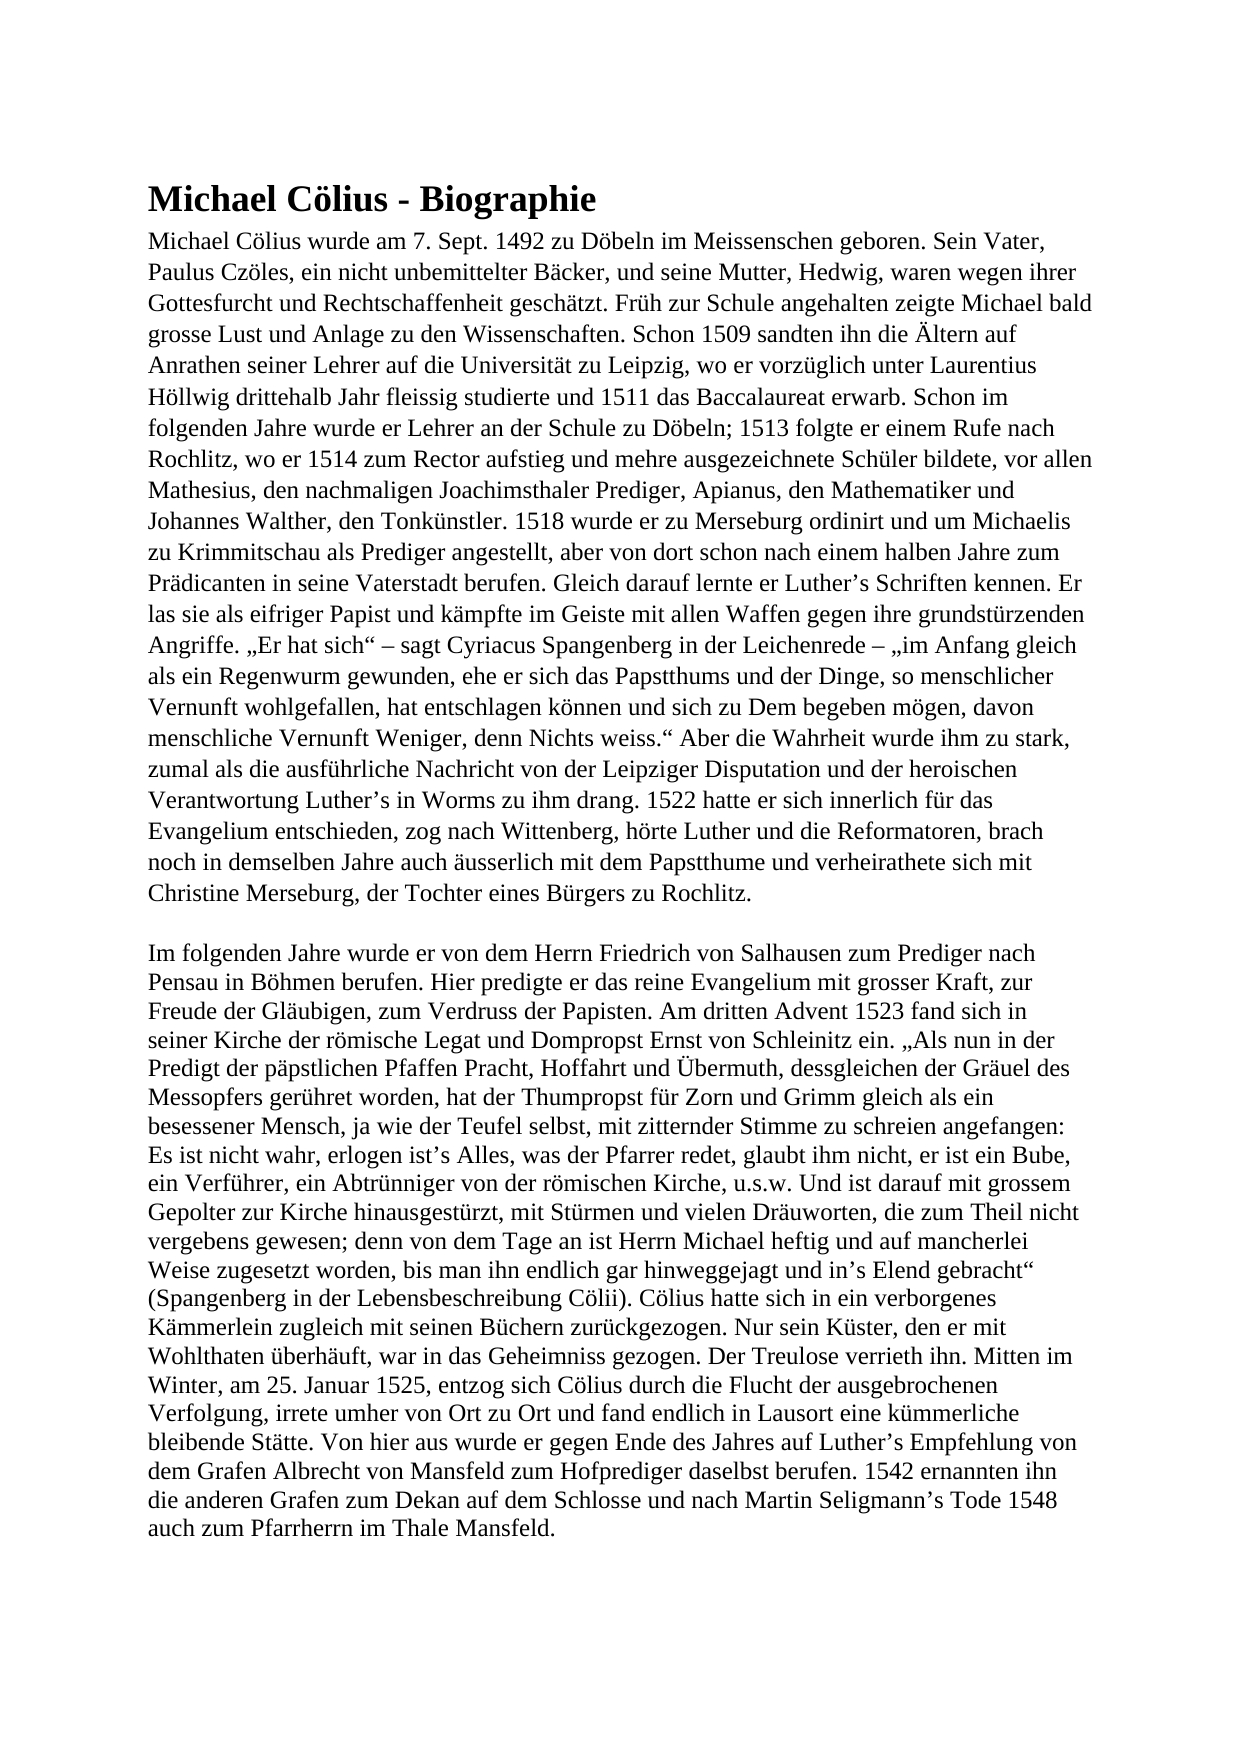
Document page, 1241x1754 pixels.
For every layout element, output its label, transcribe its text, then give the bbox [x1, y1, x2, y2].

text Michael Cölius wurde am 7. Sept. 1492 zu Döbeln im Meissenschen geboren. Sein Vater, Paulus Czöles, ein nicht unbemittelter Bäcker, und seine Mutter, Hedwig, waren wegen ihrer Gottesfurcht und Rechtschaffenheit geschätzt. Früh zur Schule angehalten zeigte Michael bald grosse Lust und Anlage zu den Wissenschaften. Schon 1509 sandten ihn die Ältern auf Anrathen seiner Lehrer auf die Universität zu Leipzig, wo er vorzüglich unter Laurentius Höllwig drittehalb Jahr fleissig studierte und 1511 das Baccalaureat erwarb. Schon im folgenden Jahre wurde er Lehrer an der Schule zu Döbeln; 1513 folgte er einem Rufe nach Rochlitz, wo er 1514 zum Rector aufstieg und mehre ausgezeichnete Schüler bildete, vor allen Mathesius, den nachmaligen Joachimsthaler Prediger, Apianus, den Mathematiker und Johannes Walther, den Tonkünstler. 1518 wurde er zu Merseburg ordinirt und um Michaelis zu Krimmitschau als Prediger angestellt, aber von dort schon nach einem halben Jahre zum Prädicanten in seine Vaterstadt berufen. Gleich darauf lernte er Luther’s Schriften kennen. Er las sie als eifriger Papist und kämpfte im Geiste mit allen Waffen gegen ihre grundstürzenden Angriffe. „Er hat sich“ – sagt Cyriacus Spangenberg in der Leichenrede – „im Anfang gleich als ein Regenwurm gewunden, ehe er sich das Papstthums und der Dinge, so menschlicher Vernunft wohlgefallen, hat entschlagen können und sich zu Dem begeben mögen, davon menschliche Vernunft Weniger, denn Nichts weiss.“ Aber die Wahrheit wurde ihm zu stark, zumal als die ausführliche Nachricht von der Leipziger Disputation und der heroischen Verantwortung Luther’s in Worms zu ihm drang. 1522 hatte er sich innerlich für das Evangelium entschieden, zog nach Wittenberg, hörte Luther und die Reformatoren, brach noch in demselben Jahre auch äusserlich mit dem Papstthume und verheirathete sich mit Christine Merseburg, der Tochter eines Bürgers zu Rochlitz. [148, 226, 1093, 907]
text Im folgenden Jahre wurde er von dem Herrn Friedrich von Salhausen zum Prediger nach Pensau in Böhmen berufen. Hier predigte er das reine Evangelium mit grosser Kraft, zur Freude der Gläubigen, zum Verdruss der Papisten. Am dritten Advent 1523 fand sich in seiner Kirche der römische Legat und Dompropst Ernst von Schleinitz ein. „Als nun in der Predigt der päpstlichen Pfaffen Pracht, Hoffahrt und Übermuth, dessgleichen der Gräuel des Messopfers gerühret worden, hat der Thumpropst für Zorn und Grimm gleich als ein besessener Mensch, ja wie der Teufel selbst, mit zitternder Stimme zu schreien angefangen: Es ist nicht wahr, erlogen ist’s Alles, was der Pfarrer redet, glaubt ihm nicht, er ist ein Bube, ein Verführer, ein Abtrünniger von der römischen Kirche, u.s.w. Und ist darauf mit grossem Gepolter zur Kirche hinausgestürzt, mit Stürmen und vielen Dräuworten, die zum Theil nicht vergebens gewesen; denn von dem Tage an ist Herrn Michael heftig und auf mancherlei Weise zugesetzt worden, bis man ihn endlich gar hinweggejagt und in’s Elend gebracht“ (Spangenberg in der Lebensbeschreibung Cölii). Cölius hatte sich in ein verborgenes Kämmerlein zugleich mit seinen Büchern zurückgezogen. Nur sein Küster, den er mit Wohlthaten überhäuft, war in das Geheimniss gezogen. Der Treulose verrieth ihn. Mitten im Winter, am 25. Januar 1525, entzog sich Cölius durch die Flucht der ausgebrochenen Verfolgung, irrete umher von Ort zu Ort und fand endlich in Lausort eine kümmerliche bleibende Stätte. Von hier aus wurde er gegen Ende des Jahres auf Luther’s Empfehlung von dem Grafen Albrecht von Mansfeld zum Hofprediger daselbst berufen. 1542 ernannten ihn die anderen Grafen zum Dekan auf dem Schlosse und nach Martin Seligmann’s Tode 1548 auch zum Pfarrherrn im Thale Mansfeld. [148, 938, 1093, 1542]
subtitle Michael Cölius - Biographie [148, 177, 1093, 220]
